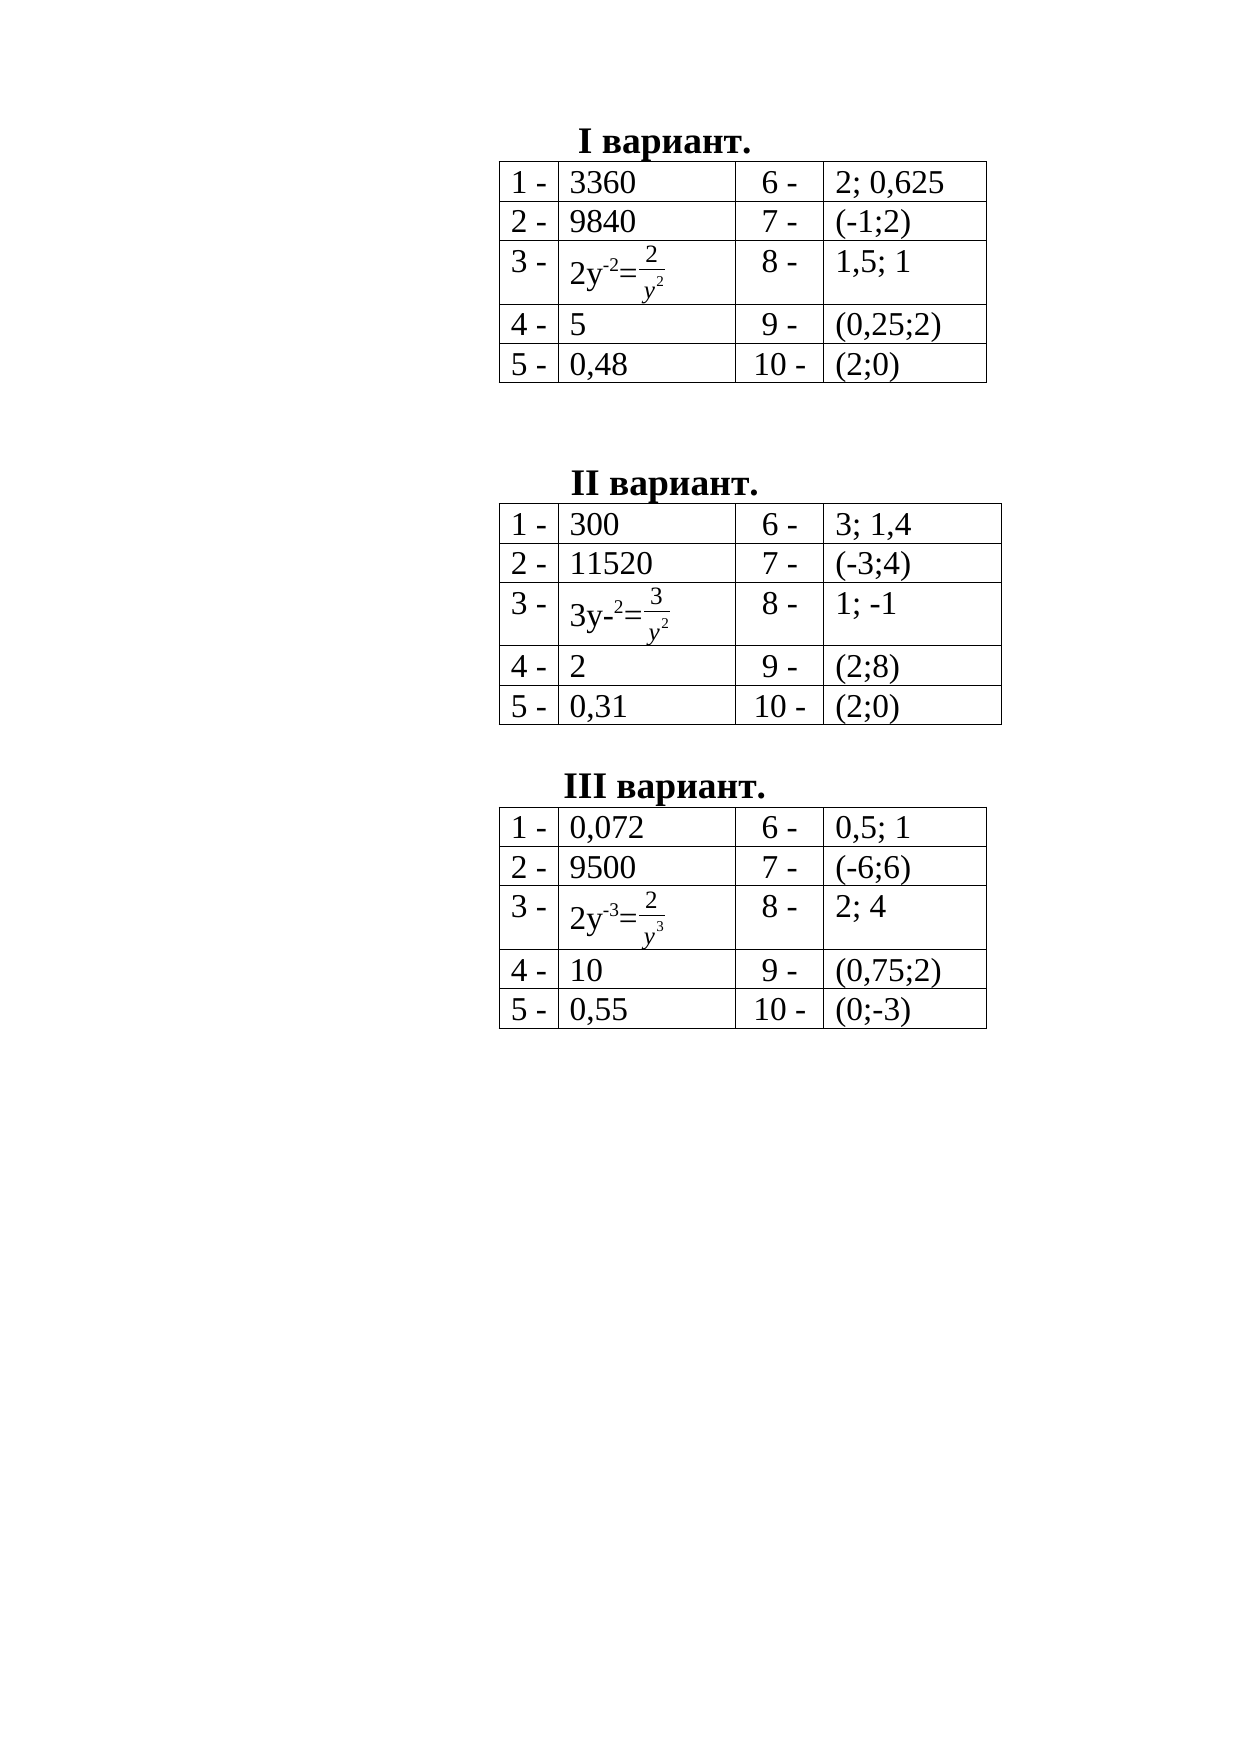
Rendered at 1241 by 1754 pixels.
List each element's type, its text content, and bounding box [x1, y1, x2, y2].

table_header 1 - [500, 808, 558, 846]
table_cell 2y-3= [559, 886, 735, 949]
table_cell 9 - [736, 646, 823, 685]
table_cell 8 - [736, 241, 823, 303]
table_cell 10 - [736, 989, 823, 1028]
table_cell 3 - [500, 583, 558, 645]
table_cell 5 [559, 305, 735, 343]
table_header 2; 0,625 [824, 162, 986, 201]
table_cell 5 - [500, 686, 558, 724]
table_cell 5 - [500, 344, 558, 382]
table_header 3360 [559, 162, 735, 201]
table_cell 0,31 [559, 686, 735, 724]
table_cell (0,75;2) [824, 950, 986, 988]
table_cell (2;0) [824, 686, 1001, 724]
table_header 0,072 [559, 808, 735, 846]
text II вариант. [177, 460, 1152, 503]
table_cell (0;-3) [824, 989, 986, 1028]
table_cell 2 - [500, 202, 558, 240]
table_header 3; 1,4 [824, 504, 1001, 542]
table_header 6 - [736, 808, 823, 846]
table_cell (-3;4) [824, 544, 1001, 582]
table_cell 9840 [559, 202, 735, 240]
table_header 0,5; 1 [824, 808, 986, 846]
table_cell 3 - [500, 241, 558, 303]
table_cell 11520 [559, 544, 735, 582]
table_cell 10 - [736, 686, 823, 724]
table_cell 0,48 [559, 344, 735, 382]
table_cell 9500 [559, 847, 735, 885]
table_cell (2;0) [824, 344, 986, 382]
table_cell 2; 4 [824, 886, 986, 949]
text I вариант. [177, 118, 1152, 161]
table_cell 7 - [736, 544, 823, 582]
table_cell 4 - [500, 646, 558, 685]
table_cell 10 [559, 950, 735, 988]
table_cell 1; -1 [824, 583, 1001, 645]
table_cell 9 - [736, 305, 823, 343]
table_cell 2 - [500, 847, 558, 885]
table_cell 2 - [500, 544, 558, 582]
table_cell (-6;6) [824, 847, 986, 885]
table_cell 8 - [736, 583, 823, 645]
table_cell 1,5; 1 [824, 241, 986, 303]
table_header 1 - [500, 504, 558, 542]
table_cell 7 - [736, 847, 823, 885]
table_cell 7 - [736, 202, 823, 240]
table_cell 8 - [736, 886, 823, 949]
table_cell 0,55 [559, 989, 735, 1028]
table_cell (2;8) [824, 646, 1001, 685]
table_cell 5 - [500, 989, 558, 1028]
table_header 6 - [736, 504, 823, 542]
table_header 6 - [736, 162, 823, 201]
table_cell 10 - [736, 344, 823, 382]
table_cell 9 - [736, 950, 823, 988]
table_cell 3 - [500, 886, 558, 949]
table_cell 4 - [500, 305, 558, 343]
table_cell 2y-2= [559, 241, 735, 303]
table_header 300 [559, 504, 735, 542]
table_cell 2 [559, 646, 735, 685]
table_cell 4 - [500, 950, 558, 988]
text III вариант. [177, 763, 1152, 807]
table_cell 3y-2= [559, 583, 735, 645]
table_header 1 - [500, 162, 558, 201]
table_cell (0,25;2) [824, 305, 986, 343]
table_cell (-1;2) [824, 202, 986, 240]
